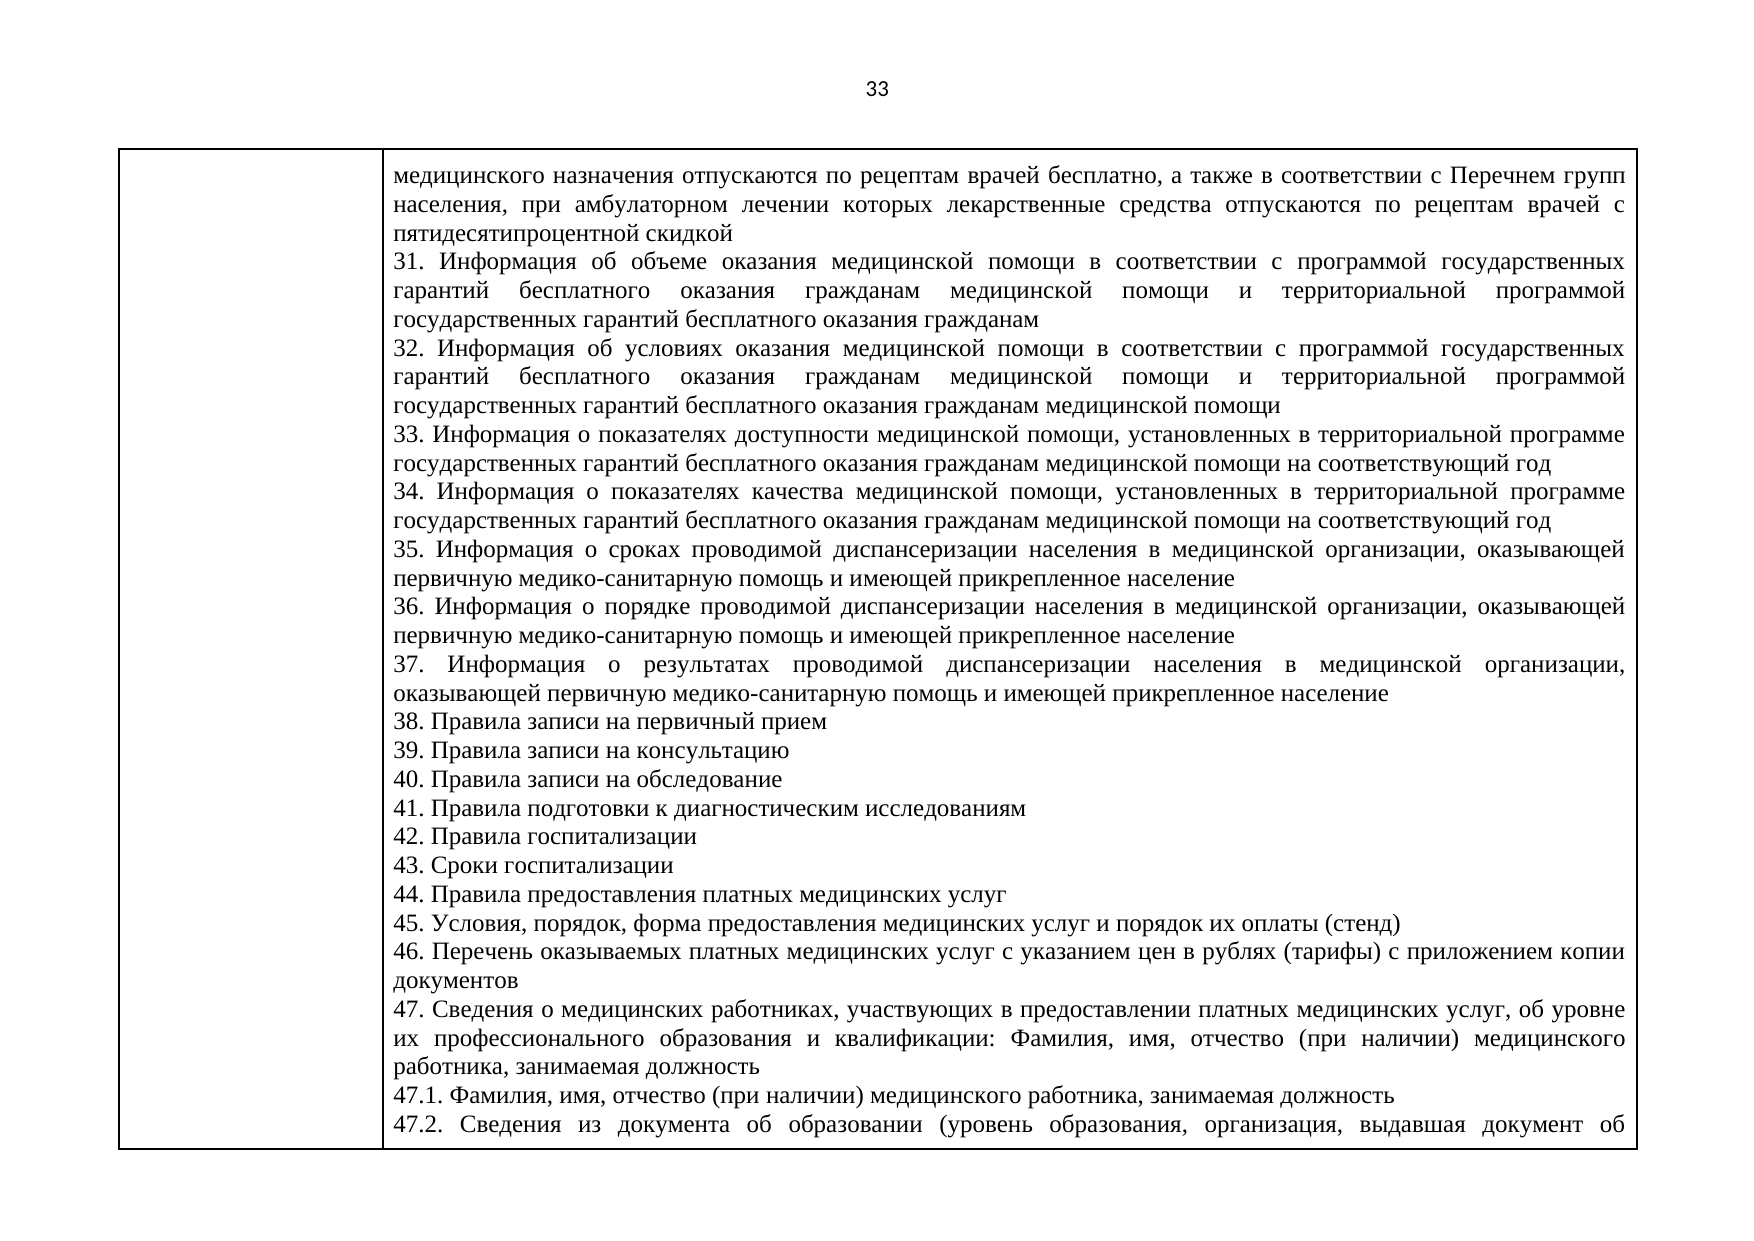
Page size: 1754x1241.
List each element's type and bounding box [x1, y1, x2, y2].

table_cell [120, 150, 382, 1148]
table_cell [384, 150, 1636, 1148]
